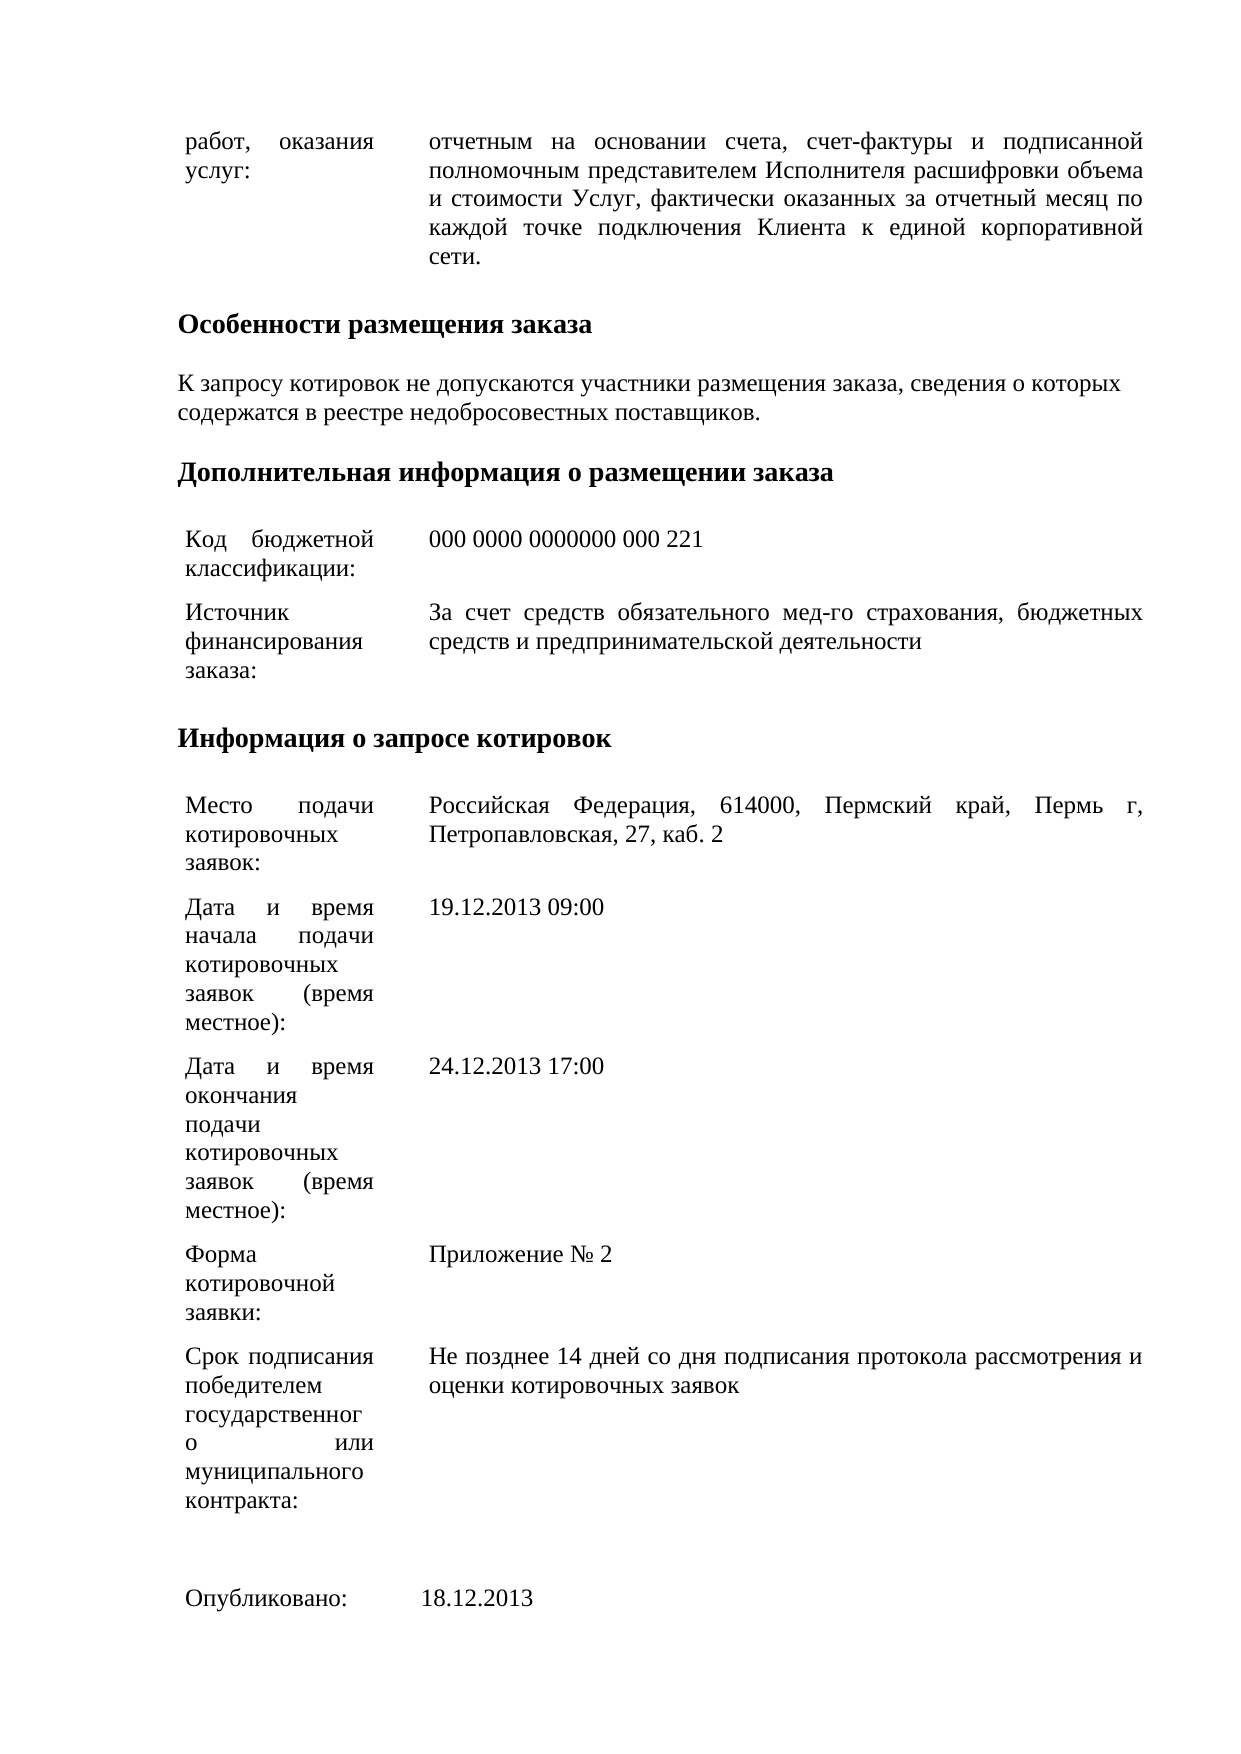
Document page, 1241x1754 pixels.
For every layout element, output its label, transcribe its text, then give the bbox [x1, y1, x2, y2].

table_header Код бюджетной классификации: [177, 516, 421, 589]
table_cell Форма котировочной заявки: [177, 1232, 421, 1333]
table_header 000 0000 0000000 000 221 [421, 516, 1152, 589]
text Особенности размещения заказа [177, 307, 1152, 339]
table_header 18.12.2013 [421, 1575, 1152, 1620]
table_header Опубликовано: [177, 1575, 421, 1620]
table_header Российская Федерация, 614000, Пермский край, Пермь г, Петропавловская, 27, каб. 2 [421, 782, 1152, 884]
table_cell Источник финансирования заказа: [177, 590, 421, 691]
table_cell 24.12.2013 17:00 [421, 1044, 1152, 1232]
text К запросу котировок не допускаются участники размещения заказа, сведения о которых содержатся в реестре недобросовестных поставщиков. [177, 368, 1152, 426]
text Дополнительная информация о размещении заказа [177, 455, 1152, 487]
table_cell Срок подписания победителем государственного или муниципального контракта: [177, 1334, 421, 1522]
table_cell Дата и время начала подачи котировочных заявок (время местное): [177, 884, 421, 1043]
table_cell 19.12.2013 09:00 [421, 884, 1152, 1043]
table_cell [177, 118, 421, 277]
table_cell Приложение № 2 [421, 1232, 1152, 1333]
text Информация о запросе котировок [177, 721, 1152, 753]
table_cell Не позднее 14 дней со дня подписания протокола рассмотрения и оценки котировочных заявок [421, 1334, 1152, 1522]
table_cell За счет средств обязательного мед-го страхования, бюджетных средств и предпринимательской деятельности [421, 590, 1152, 691]
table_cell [421, 118, 1152, 277]
table_header Место подачи котировочных заявок: [177, 782, 421, 884]
table_cell Дата и время окончания подачи котировочных заявок (время местное): [177, 1044, 421, 1232]
